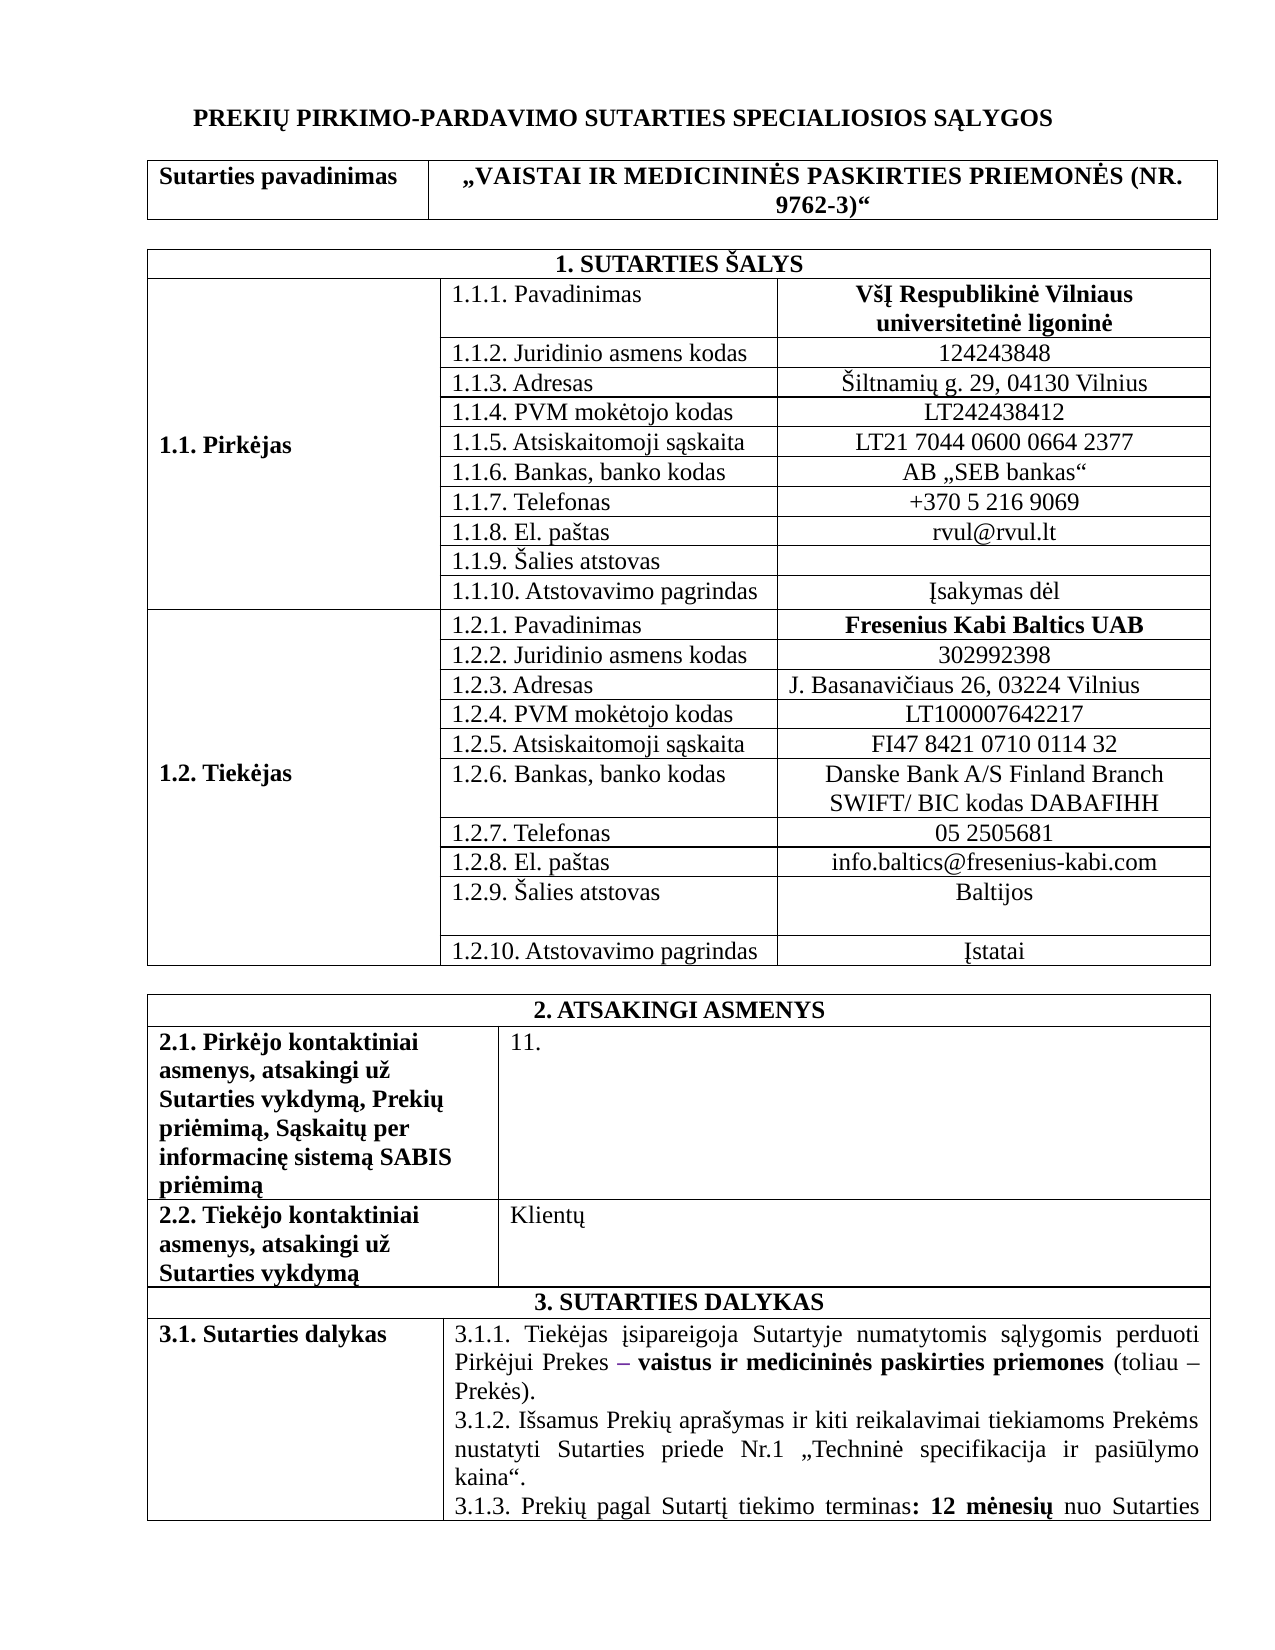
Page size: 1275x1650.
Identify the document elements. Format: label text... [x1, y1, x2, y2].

table_cell LT242438412 [778, 398, 1210, 426]
table_cell Klientų [499, 1200, 1210, 1286]
table_cell 1.1.4. PVM mokėtojo kodas [441, 398, 777, 426]
table_cell 2.1. Pirkėjo kontaktiniai asmenys, atsakingi už Sutarties vykdymą, Prekių priėmimą, Sąskaitų per informacinę sistemą SABIS priėmimą [148, 1027, 498, 1199]
table_cell 1.2.4. PVM mokėtojo kodas [441, 700, 777, 728]
table_cell 3. SUTARTIES DALYKAS [148, 1288, 1210, 1318]
table_cell +370 5 216 9069 [778, 487, 1210, 516]
table_cell 1.1.5. Atsiskaitomoji sąskaita [441, 427, 777, 456]
table_cell 124243848 [778, 338, 1210, 367]
table_cell 1.1.6. Bankas, banko kodas [441, 457, 777, 486]
table_cell 1.2.9. Šalies atstovas [441, 877, 777, 935]
table_cell 05 2505681 [778, 818, 1210, 846]
table_header „VAISTAI ir medicininės paskirties priemonės (Nr. 9762-3)“ [429, 161, 1217, 219]
table_cell 1.2.5. Atsiskaitomoji sąskaita [441, 729, 777, 758]
table_cell 1.2.6. Bankas, banko kodas [441, 759, 777, 817]
table_cell 2.2. Tiekėjo kontaktiniai asmenys, atsakingi už Sutarties vykdymą [148, 1200, 498, 1286]
table_cell info.baltics@fresenius-kabi.com [778, 848, 1210, 876]
table_cell 1.1. Pirkėjas [148, 279, 440, 609]
table_header Sutarties pavadinimas [148, 161, 428, 219]
table_cell 302992398 [778, 640, 1210, 669]
table_cell 1.1.3. Adresas [441, 368, 777, 396]
table_cell Įsakymas dėl [778, 576, 1210, 609]
text Prekių pirkimo-pardavimo sutarties Specialiosios sąlygos [29, 103, 1216, 131]
table_cell LT100007642217 [778, 700, 1210, 728]
table_cell AB „SEB bankas“ [778, 457, 1210, 486]
table_cell 1.2.2. Juridinio asmens kodas [441, 640, 777, 669]
table_cell 1.2.10. Atstovavimo pagrindas [441, 936, 777, 964]
table_cell Baltijos [778, 877, 1210, 935]
table_cell 1.2.3. Adresas [441, 670, 777, 698]
table_cell LT21 7044 0600 0664 2377 [778, 427, 1210, 456]
table_cell 1.2.7. Telefonas [441, 818, 777, 846]
table_cell [778, 546, 1210, 575]
table_cell 11. [499, 1027, 1210, 1199]
table_cell rvul@rvul.lt [778, 517, 1210, 545]
table_cell Fresenius Kabi Baltics UAB [778, 610, 1210, 639]
table_cell 1.2.1. Pavadinimas [441, 610, 777, 639]
table_cell 1.1.9. Šalies atstovas [441, 546, 777, 575]
table_cell 1.2.8. El. paštas [441, 848, 777, 876]
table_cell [148, 1319, 443, 1520]
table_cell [444, 1319, 1210, 1520]
table_cell Įstatai [778, 936, 1210, 964]
table_header 1. SUTARTIES ŠALYS [148, 250, 1210, 278]
table_cell VšĮ Respublikinė Vilniaus universitetinė ligoninė [778, 279, 1210, 337]
table_cell 1.1.10. Atstovavimo pagrindas [441, 576, 777, 609]
table_cell Šiltnamių g. 29, 04130 Vilnius [778, 368, 1210, 396]
table_cell FI47 8421 0710 0114 32 [778, 729, 1210, 758]
table_cell 1.1.8. El. paštas [441, 517, 777, 545]
table_cell 1.1.2. Juridinio asmens kodas [441, 338, 777, 367]
table_cell 1.1.7. Telefonas [441, 487, 777, 516]
table_cell Danske Bank A/S Finland Branch SWIFT/ BIC kodas DABAFIHH [778, 759, 1210, 817]
table_header 2. ATSAKINGI ASMENYS [148, 995, 1210, 1026]
table_cell 1.1.1. Pavadinimas [441, 279, 777, 337]
table_cell J. Basanavičiaus 26, 03224 Vilnius [778, 670, 1210, 698]
table_cell 1.2. Tiekėjas [148, 610, 440, 964]
